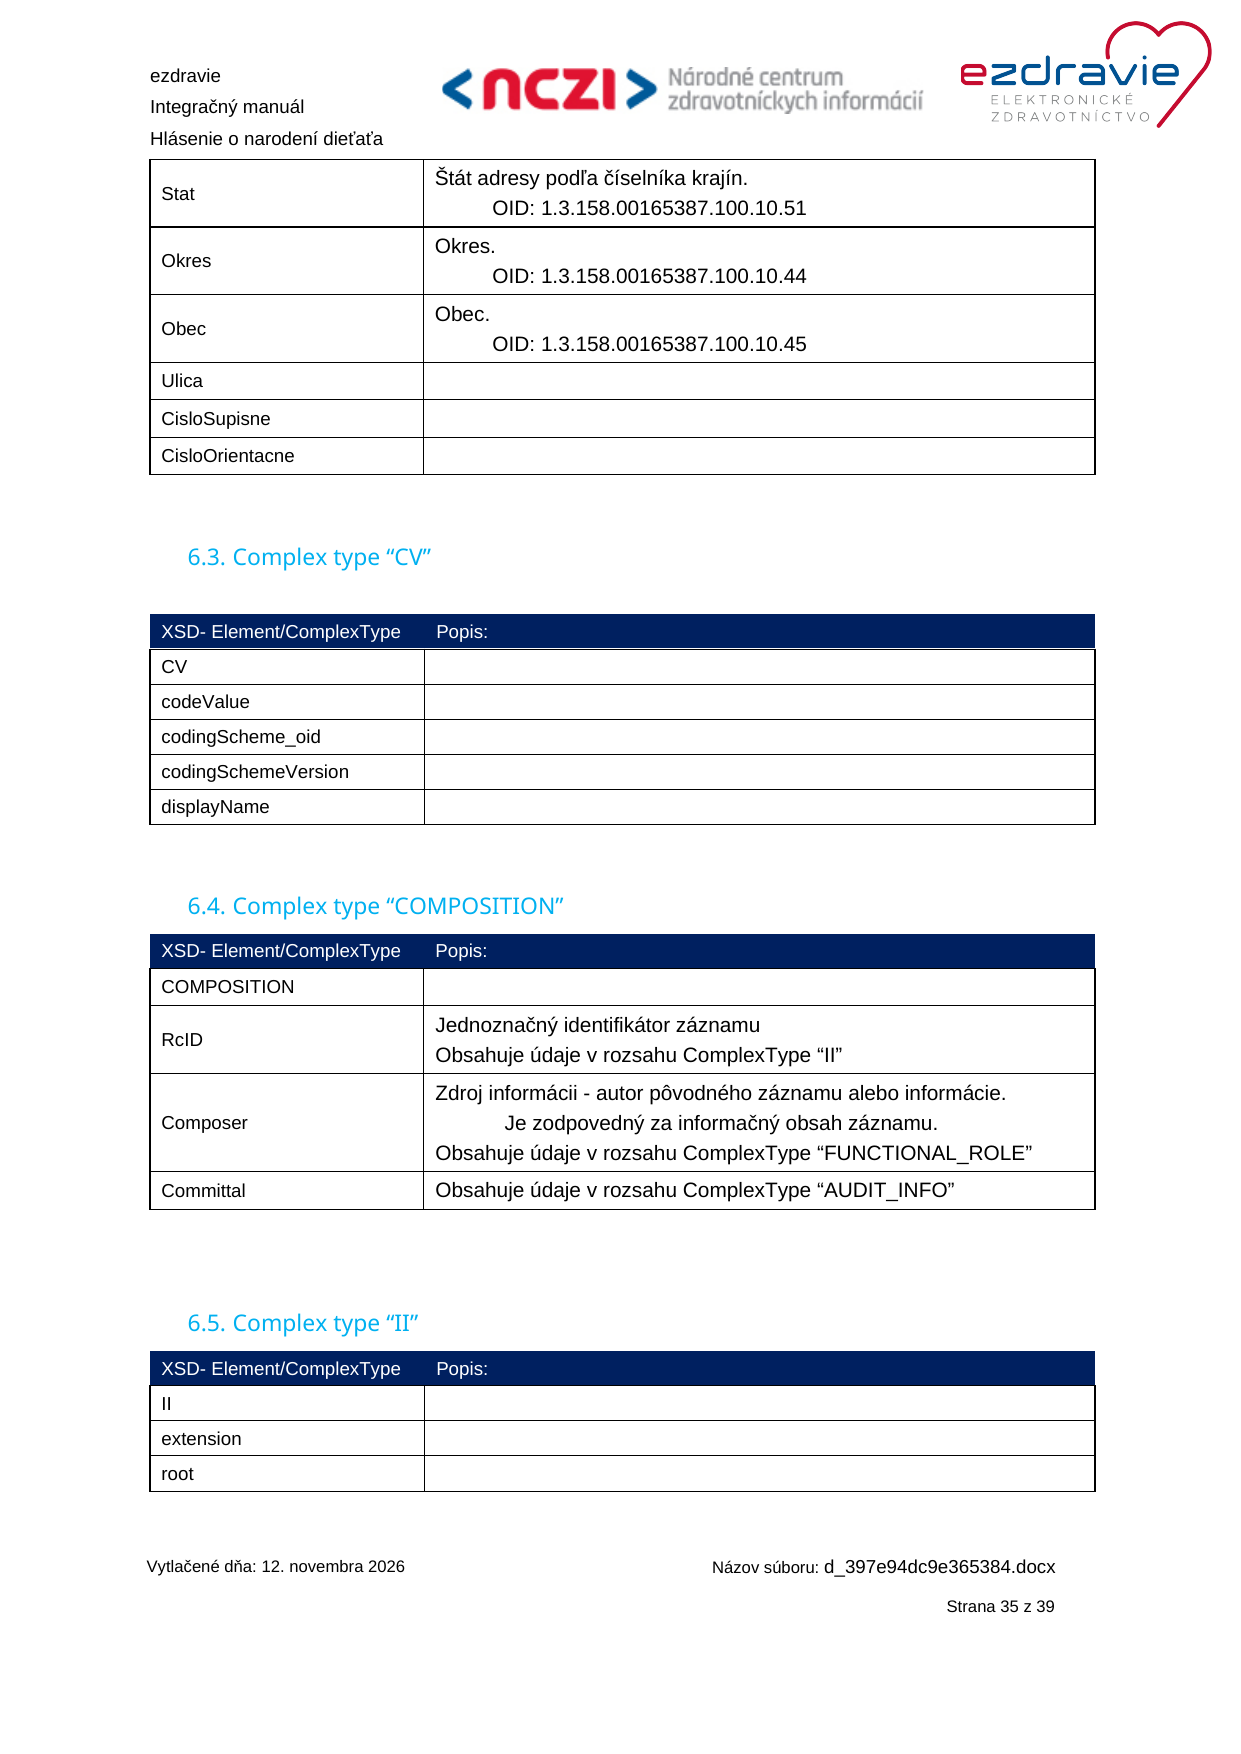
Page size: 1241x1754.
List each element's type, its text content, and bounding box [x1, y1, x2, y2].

table_cell [424, 438, 1094, 474]
table_cell CisloSupisne [151, 400, 423, 437]
table_cell [425, 1421, 1094, 1455]
table_cell [424, 400, 1094, 437]
table_cell [424, 969, 1094, 1005]
table_cell [425, 1386, 1094, 1420]
table_cell Committal [151, 1172, 423, 1208]
subtitle Complex type “II” [187, 1307, 1090, 1339]
subtitle Complex type “CV” [187, 540, 1090, 572]
table_cell Zdroj informácii - autor pôvodného záznamu alebo informácie. Je zodpovedný za informačný obsah záznamu. Obsahuje údaje v rozsahu ComplexType “FUNCTIONAL_ROLE” [424, 1074, 1094, 1171]
table_cell codeValue [151, 685, 424, 719]
table_header XSD- Element/ComplexType [150, 1351, 425, 1385]
table_cell Okres [151, 228, 423, 294]
table_cell codingSchemeVersion [151, 755, 424, 789]
table_header XSD- Element/ComplexType [150, 614, 425, 648]
picture [961, 21, 1212, 128]
table_cell Jednoznačný identifikátor záznamu Obsahuje údaje v rozsahu ComplexType “II” [424, 1006, 1094, 1073]
table_cell Ulica [151, 363, 423, 399]
table_cell II [151, 1386, 424, 1420]
table_cell Štát adresy podľa číselníka krajín. OID: 1.3.158.00165387.100.10.51 [424, 160, 1094, 226]
table_cell CisloOrientacne [151, 438, 423, 474]
picture [442, 67, 924, 114]
table_cell root [151, 1456, 424, 1491]
table_cell [425, 720, 1094, 754]
table_cell Obec [151, 295, 423, 362]
table_cell Stat [151, 160, 423, 226]
table_cell COMPOSITION [151, 969, 423, 1005]
table_cell Composer [151, 1074, 423, 1171]
table_cell [425, 650, 1094, 683]
table_header XSD- Element/ComplexType [150, 934, 424, 968]
subtitle Complex type “COMPOSITION” [187, 890, 1090, 921]
table_cell Obec. OID: 1.3.158.00165387.100.10.45 [424, 295, 1094, 362]
table_cell [425, 685, 1094, 719]
table_header Popis: [425, 614, 1095, 648]
table_cell CV [151, 650, 424, 683]
table_cell Okres. OID: 1.3.158.00165387.100.10.44 [424, 228, 1094, 294]
table_cell [424, 363, 1094, 399]
table_cell [425, 790, 1094, 824]
table_cell [425, 1456, 1094, 1491]
table_header Popis: [425, 1351, 1095, 1385]
table_cell RcID [151, 1006, 423, 1073]
table_cell [425, 755, 1094, 789]
table_header Popis: [424, 934, 1095, 968]
table_cell displayName [151, 790, 424, 824]
table_cell extension [151, 1421, 424, 1455]
table_cell codingScheme_oid [151, 720, 424, 754]
table_cell Obsahuje údaje v rozsahu ComplexType “AUDIT_INFO” [424, 1172, 1094, 1208]
